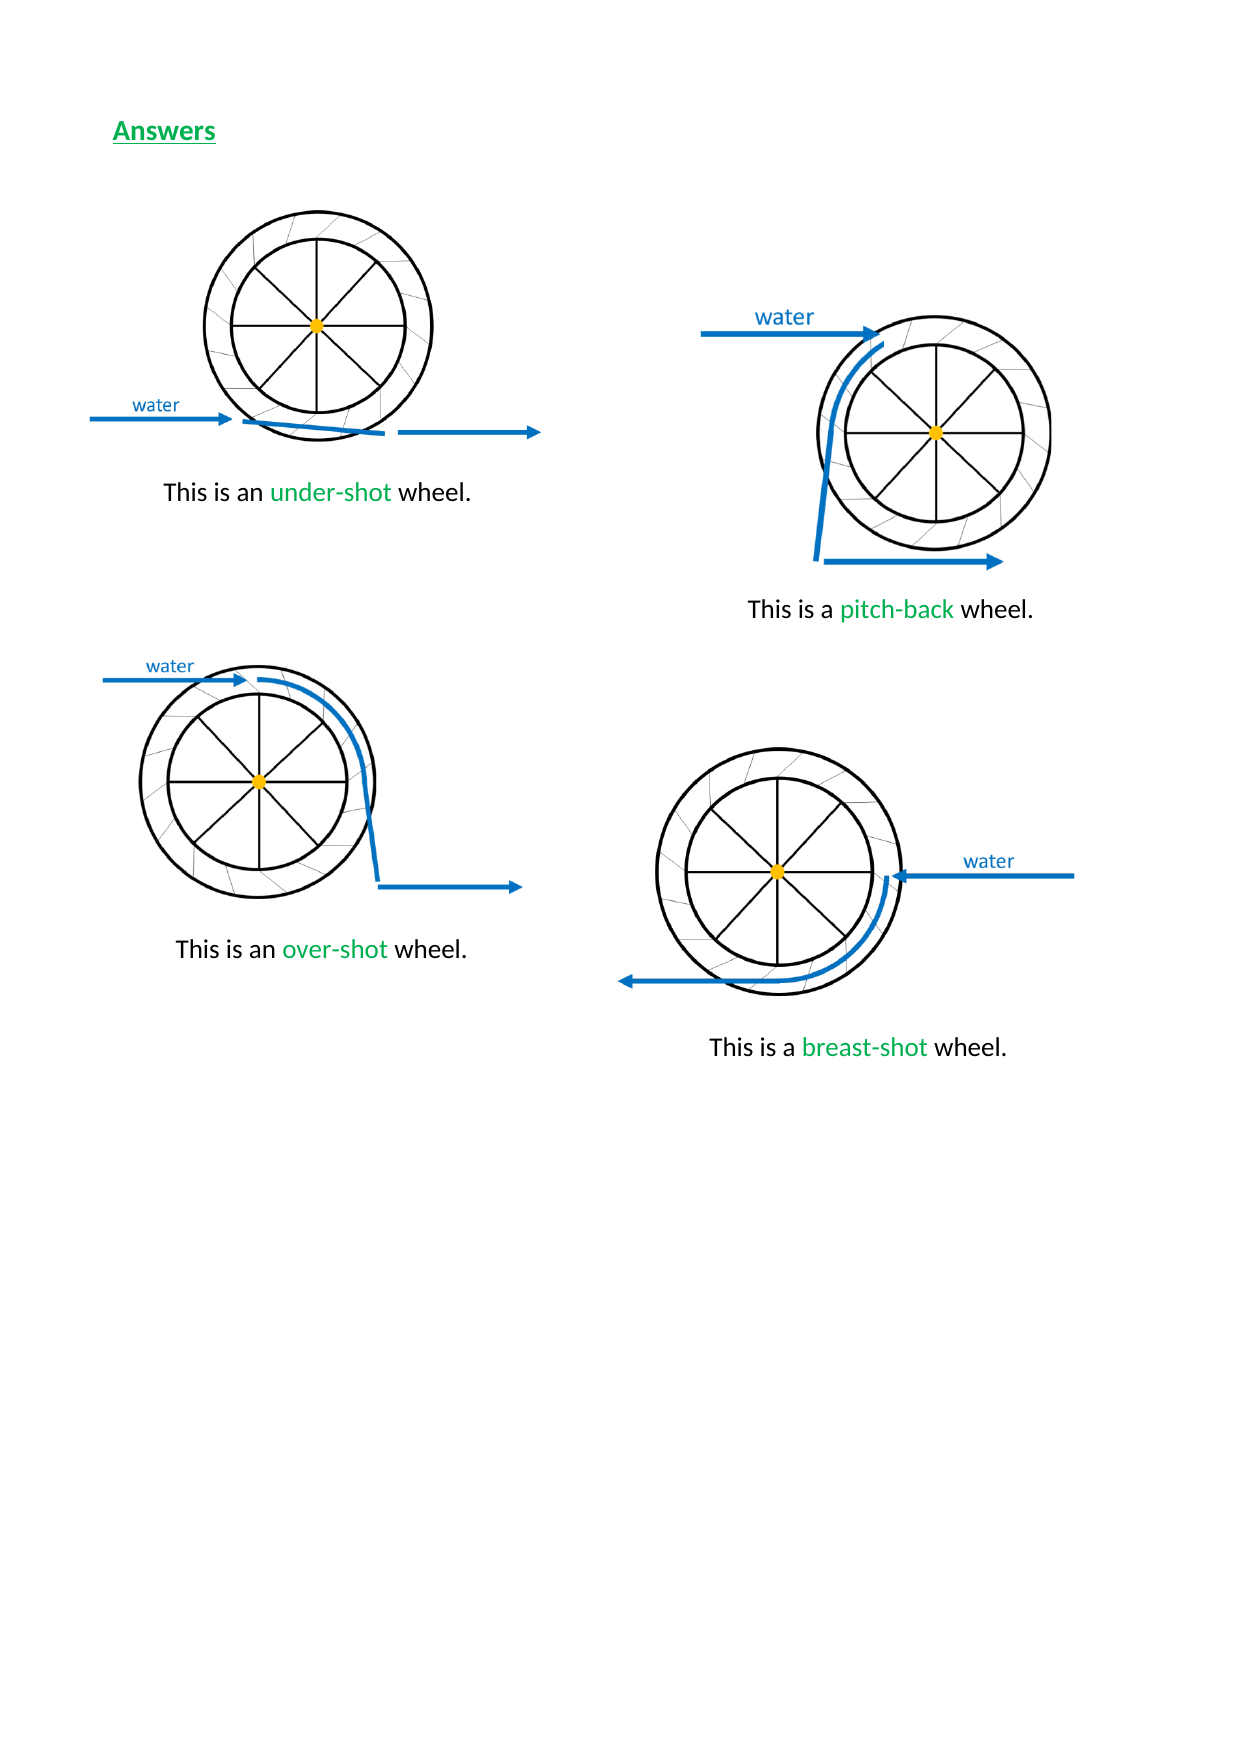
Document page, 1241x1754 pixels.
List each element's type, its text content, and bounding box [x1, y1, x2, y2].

picture [602, 747, 1075, 996]
text Answers [112, 112, 1128, 148]
picture [700, 292, 1052, 579]
picture [89, 210, 555, 446]
picture [102, 646, 537, 901]
